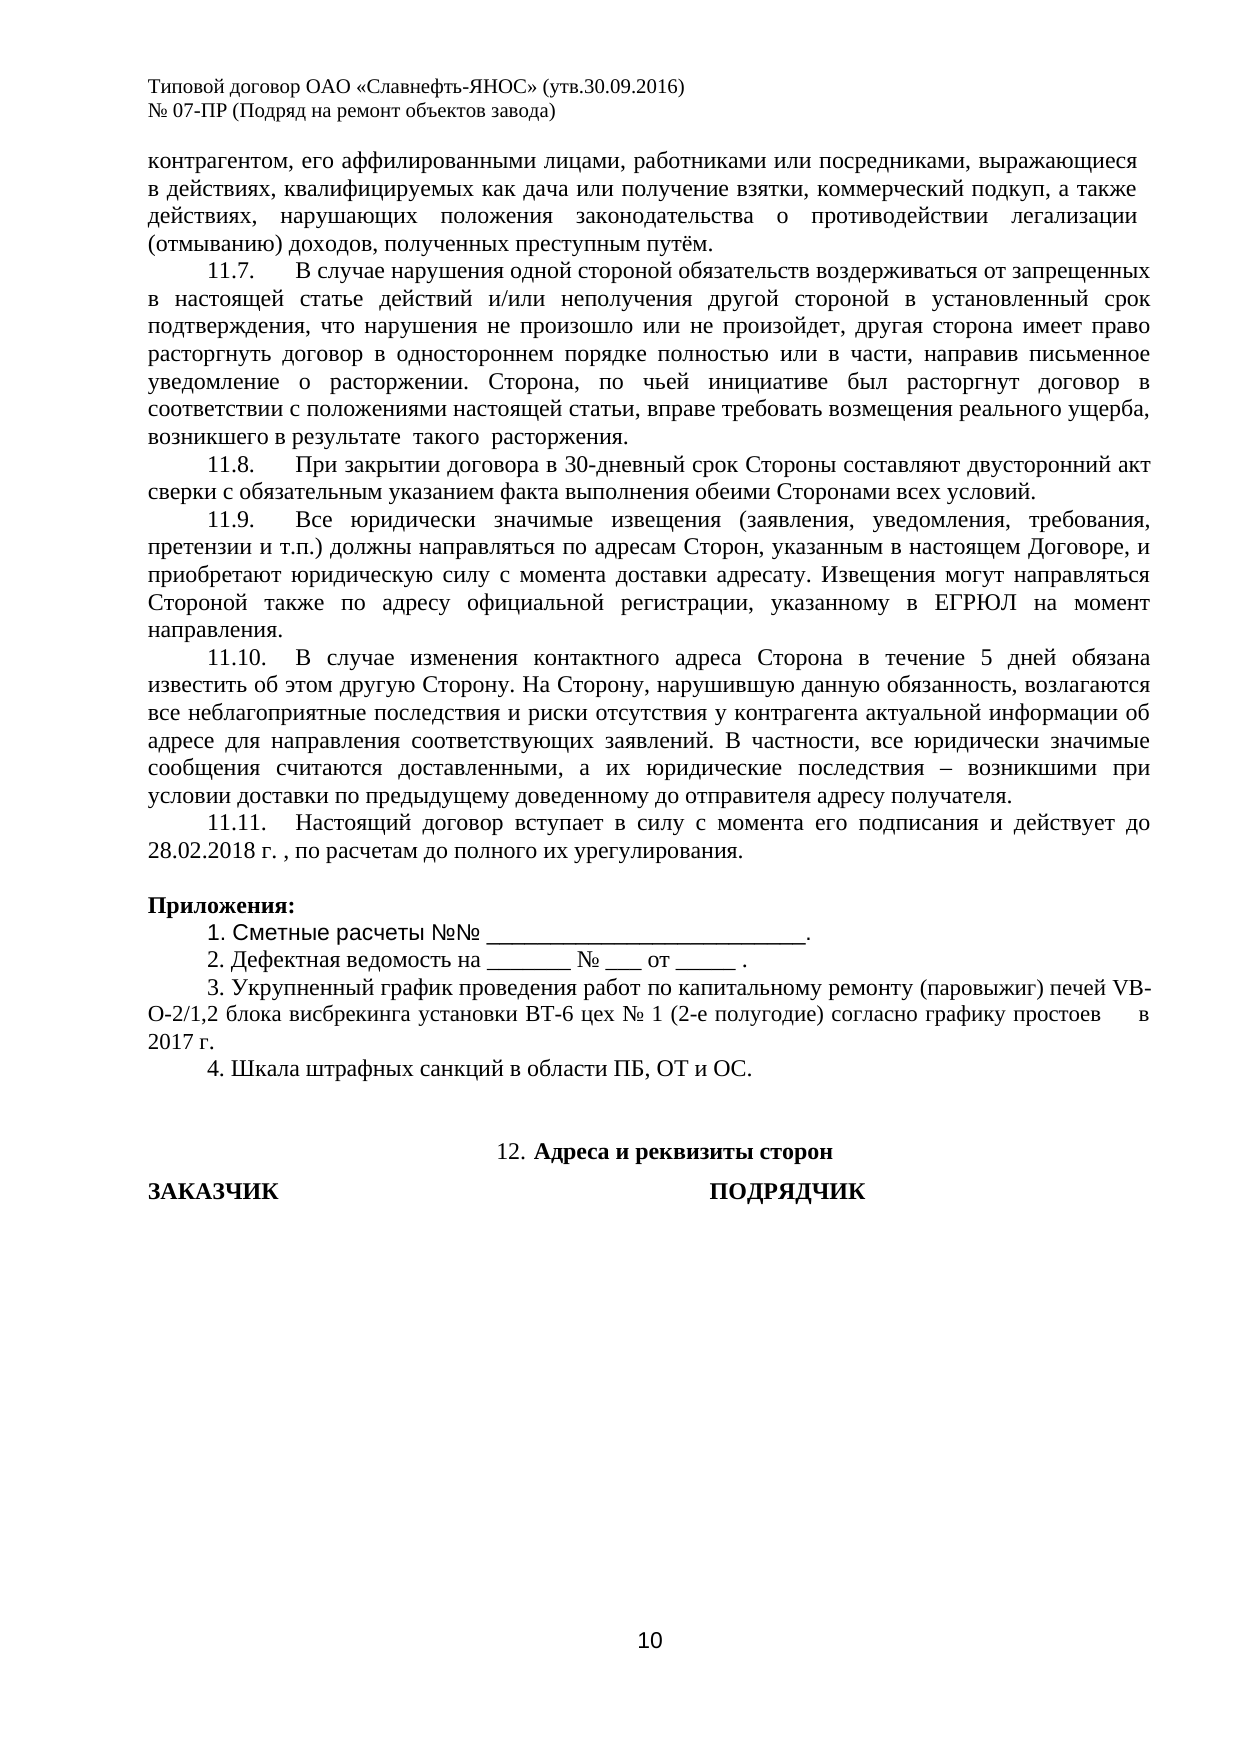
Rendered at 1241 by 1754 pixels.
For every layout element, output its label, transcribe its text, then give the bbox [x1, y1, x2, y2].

list Адреса и реквизиты сторон [177, 1137, 1152, 1165]
list Настоящий договор вступает в силу с момента его подписания и действует до [148, 808, 1152, 864]
text ЗАКАЗЧИК ПОДРЯДЧИК [148, 1177, 1152, 1205]
list Все юридически значимые извещения (заявления, уведомления, требования, претензии и т.п.) должны направляться по адресам Сторон, указанным в настоящем Договоре, и приобретают юридическую силу с момента доставки адресату. Извещения могут направляться Стороной также по адресу официальной регистрации, указанному в ЕГРЮЛ на момент направления. [148, 505, 1152, 643]
text Приложения: [148, 891, 1152, 919]
list В случае изменения контактного адреса Сторона в течение 5 дней обязана известить об этом другую Сторону. На Сторону, нарушившую данную обязанность, возлагаются все неблагоприятные последствия и риски отсутствия у контрагента актуальной информации об адресе для направления соответствующих заявлений. В частности, все юридически значимые сообщения считаются доставленными, а их юридические последствия – возникшими при условии доставки по предыдущему доведенному до отправителя адресу получателя. [148, 643, 1152, 808]
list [148, 146, 1139, 256]
list При закрытии договора в 30-дневный срок Стороны составляют двусторонний акт сверки с обязательным указанием факта выполнения обеими Сторонами всех условий. [148, 449, 1152, 505]
list В случае нарушения одной стороной обязательств воздерживаться от запрещенных в настоящей статье действий и/или неполучения другой стороной в установленный срок подтверждения, что нарушения не произошло или не произойдет, другая сторона имеет право расторгнуть договор в одностороннем порядке полностью или в части, направив письменное уведомление о расторжении. Сторона, по чьей инициативе был расторгнут договор в соответствии с положениями настоящей статьи, вправе требовать возмещения реального ущерба, возникшего в результате такого расторжения. [148, 256, 1152, 449]
